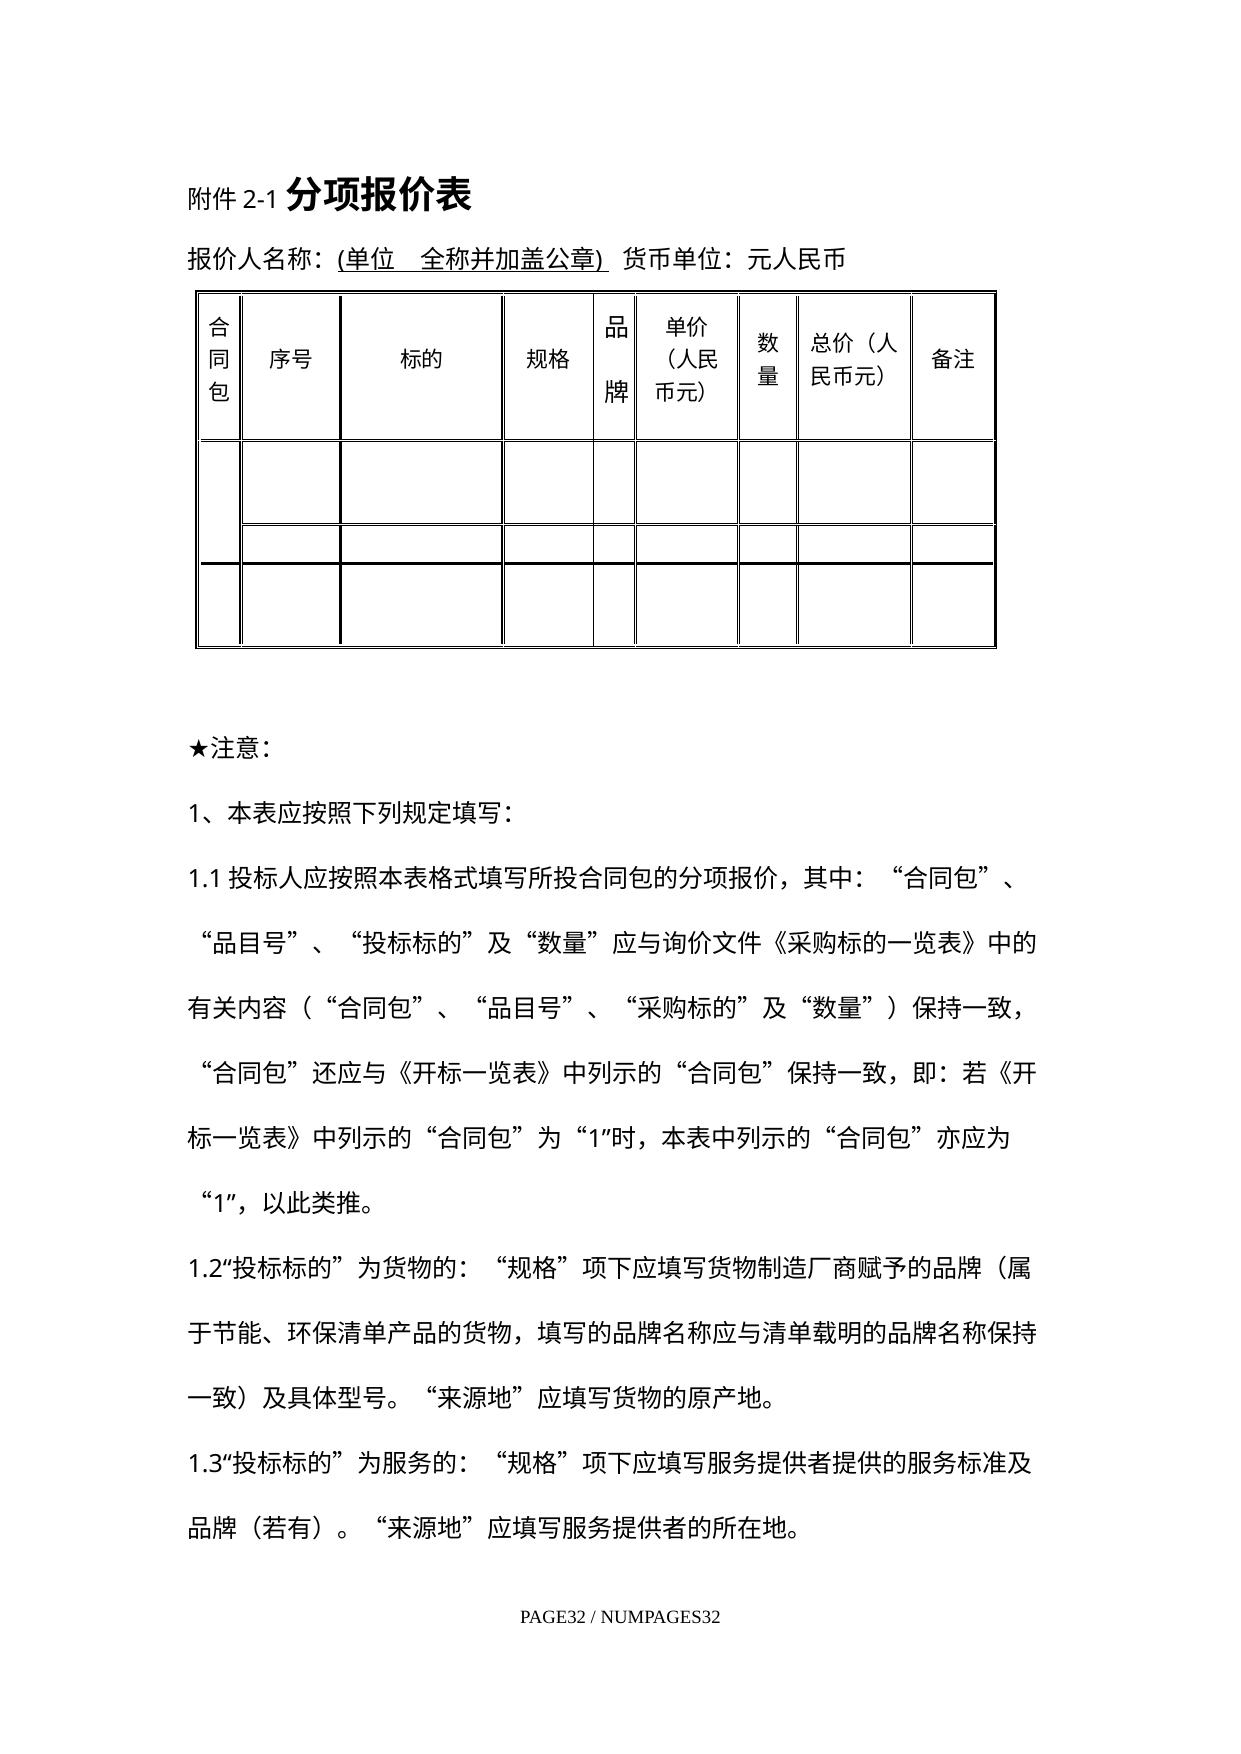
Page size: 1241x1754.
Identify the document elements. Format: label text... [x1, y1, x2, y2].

table_cell [738, 564, 797, 646]
text 1.1投标人应按照本表格式填写所投合同包的分项报价，其中：“合同包”、“品目号”、“投标标的”及“数量”应与询价文件《采购标的一览表》中的有关内容（“合同包”、“品目号”、“采购标的”及“数量”）保持一致，“合同包”还应与《开标一览表》中列示的“合同包”保持一致，即：若《开标一览表》中列示的“合同包”为“1”时，本表中列示的“合同包”亦应为“1”，以此类推。 [187, 844, 1053, 1234]
table_cell [505, 442, 593, 523]
table_header 规格 [503, 294, 593, 439]
table_cell [342, 442, 501, 523]
table_cell [199, 439, 240, 562]
table_cell [503, 564, 593, 646]
table_header 标的 [341, 294, 503, 439]
table_header 总价（人民币元） [798, 294, 911, 439]
table_cell [594, 526, 634, 562]
text 报价人名称：(单位 全称并加盖公章) 货币单位：元人民币 [187, 225, 1053, 290]
table_cell [341, 565, 503, 646]
table_cell [594, 442, 634, 523]
table_cell [594, 565, 635, 646]
table_cell [798, 565, 911, 646]
text ★注意： [187, 714, 1053, 779]
text 1、本表应按照下列规定填写： [187, 779, 1053, 844]
text 1.3“投标标的”为服务的：“规格”项下应填写服务提供者提供的服务标准及品牌（若有）。“来源地”应填写服务提供者的所在地。 [187, 1429, 1053, 1559]
table_header 备注 [911, 292, 995, 439]
table_cell [799, 526, 910, 562]
table_cell [740, 526, 796, 562]
table_header 品牌 [594, 294, 635, 439]
table_cell [505, 526, 593, 562]
table_cell [199, 562, 241, 646]
text 附件2-1 分项报价表 [187, 160, 1053, 225]
table_cell [243, 442, 339, 523]
table_cell [637, 526, 737, 562]
table_cell [911, 562, 994, 646]
text 1.2“投标标的”为货物的：“规格”项下应填写货物制造厂商赋予的品牌（属于节能、环保清单产品的货物，填写的品牌名称应与清单载明的品牌名称保持一致）及具体型号。“来源地”应填写货物的原产地。 [187, 1234, 1053, 1429]
table_cell [740, 442, 796, 523]
table_cell [342, 526, 501, 562]
table_header 合同包 [199, 294, 241, 439]
table_cell [799, 442, 910, 523]
table_header 数量 [738, 294, 797, 439]
table_cell [637, 442, 737, 523]
table_cell [913, 439, 995, 523]
table_cell [913, 523, 995, 562]
table_cell [241, 564, 341, 646]
table_header 序号 [241, 294, 341, 439]
table_cell [243, 526, 339, 562]
table_header 单价（人民币元） [635, 292, 738, 439]
table_cell [635, 562, 738, 646]
